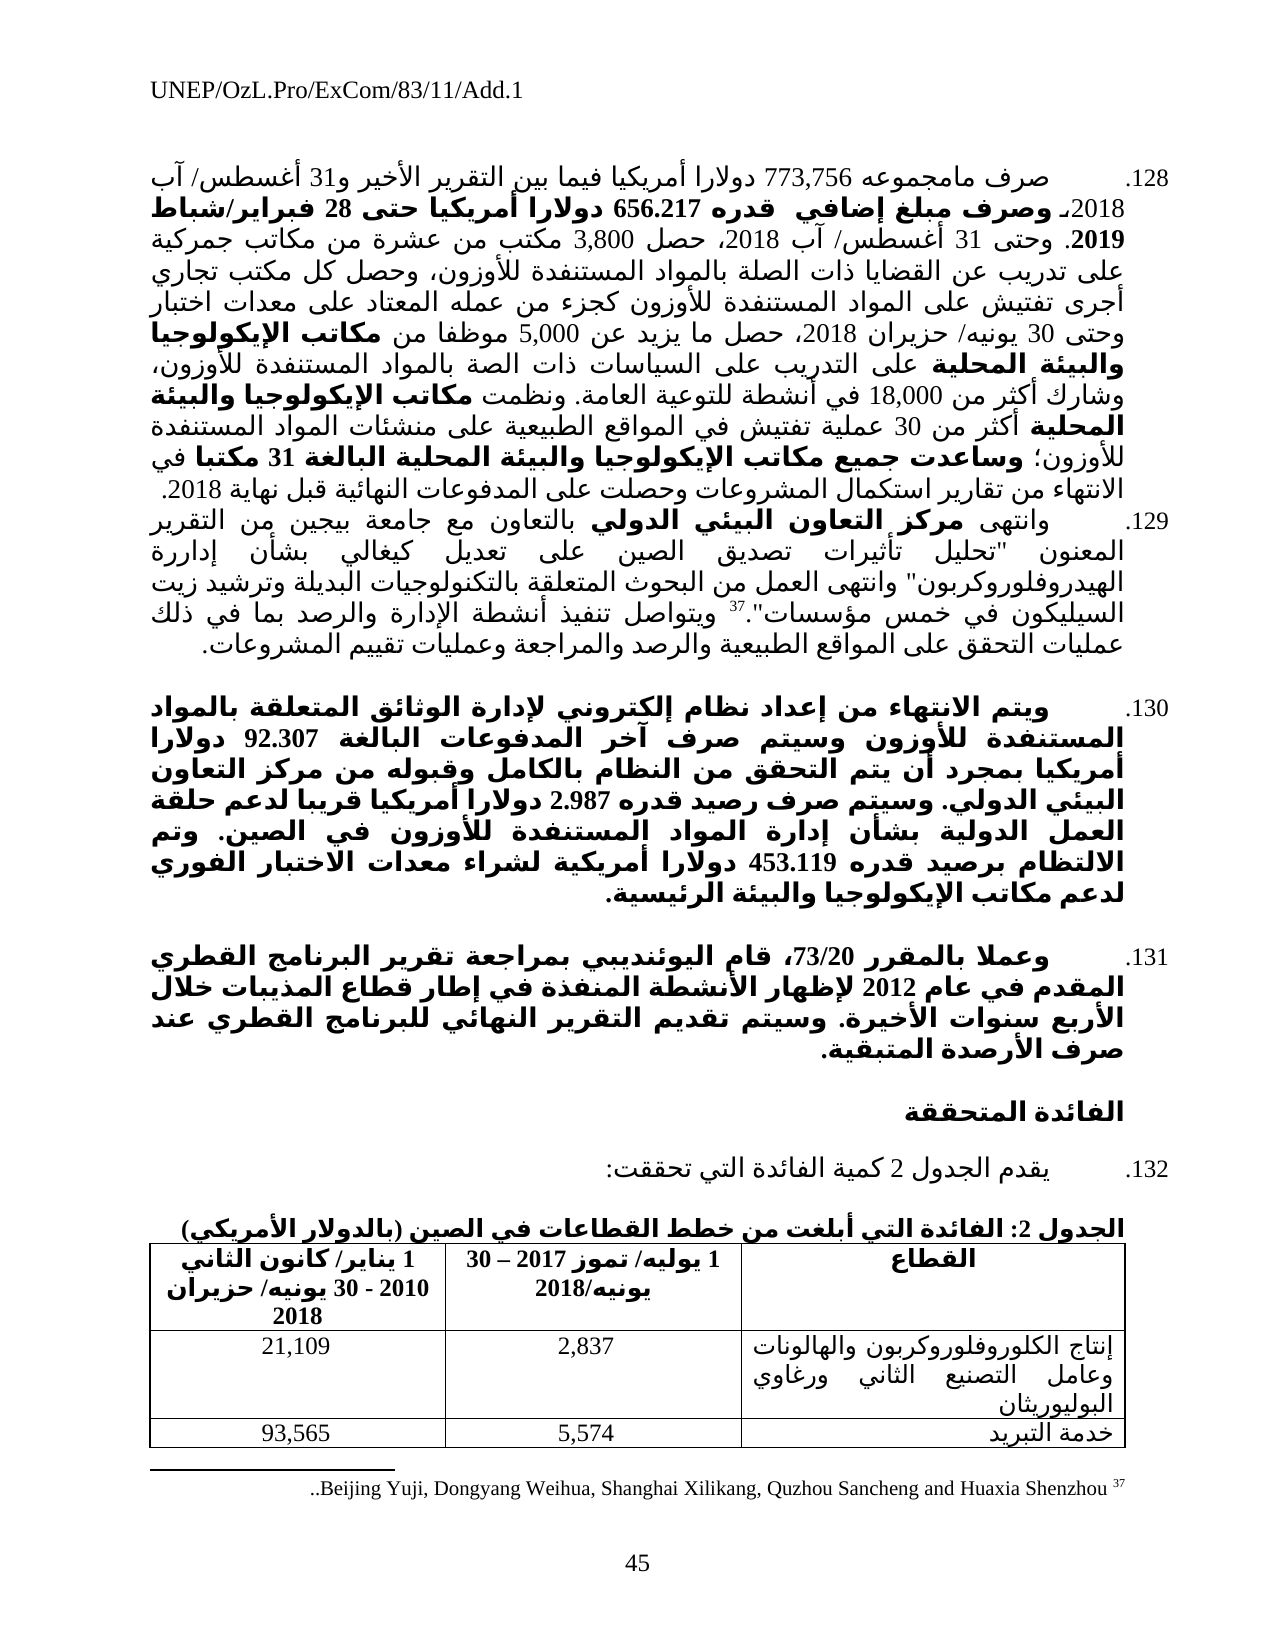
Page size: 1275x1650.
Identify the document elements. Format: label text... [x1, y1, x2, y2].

list وانتهى مركز التعاون البيئي الدولي بالتعاون مع جامعة بيجين من التقرير المعنون "تحليل تأثيرات تصديق الصين على تعديل كيغالي بشأن إداررة الهيدروفلوروكربون" وانتهى العمل من البحوث المتعلقة بالتكنولوجيات البديلة وترشيد زيت السيليكون في خمس مؤسسات". ويتواصل تنفيذ أنشطة الإدارة والرصد بما في ذلك عمليات التحقق على المواقع الطبيعية والرصد والمراجعة وعمليات تقييم المشروعات. [150, 504, 1125, 659]
table_cell إنتاج الكلوروفلوروكربون والهالونات وعامل التصنيع الثاني ورغاوي البوليوريثان [742, 1331, 1124, 1417]
list صرف مامجموعه 773,756 دولارا أمريكيا فيما بين التقرير الأخير و31 أغسطس/ آب 2018، وصرف مبلغ إضافي قدره 656.217 دولارا أمريكيا حتى 28 فبراير/شباط 2019. وحتى 31 أغسطس/ آب 2018، حصل 3,800 مكتب من عشرة من مكاتب جمركية على تدريب عن القضايا ذات الصلة بالمواد المستنفدة للأوزون، وحصل كل مكتب تجاري أجرى تفتيش على المواد المستنفدة للأوزون كجزء من عمله المعتاد على معدات اختبار وحتى 30 يونيه/ حزيران 2018، حصل ما يزيد عن 5,000 موظفا من مكاتب الإيكولوجيا والبيئة المحلية على التدريب على السياسات ذات الصة بالمواد المستنفدة للأوزون، وشارك أكثر من 18,000 في أنشطة للتوعية العامة. ونظمت مكاتب الإيكولوجيا والبيئة المحلية أكثر من 30 عملية تفتيش في المواقع الطبيعية على منشئات المواد المستنفدة للأوزون؛ وساعدت جميع مكاتب الإيكولوجيا والبيئة المحلية البالغة 31 مكتبا في الانتهاء من تقارير استكمال المشروعات وحصلت على المدفوعات النهائية قبل نهاية 2018. [150, 161, 1125, 504]
text الجدول 2: الفائدة التي أبلغت من خطط القطاعات في الصين (بالدولار الأمريكي) [150, 1214, 1125, 1243]
list يقدم الجدول 2 كمية الفائدة التي تحققت: [150, 1152, 1125, 1183]
table_cell 5,574 [446, 1419, 741, 1447]
table_cell 21,109 [151, 1331, 445, 1417]
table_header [151, 1244, 445, 1330]
list وعملا بالمقرر 73/20، قام اليوئنديبي بمراجعة تقرير البرنامج القطري المقدم في عام 2012 لإظهار الأنشطة المنفذة في إطار قطاع المذيبات خلال الأربع سنوات الأخيرة. وسيتم تقديم التقرير النهائي للبرنامج القطري عند صرف الأرصدة المتبقية. [150, 940, 1125, 1064]
table_header 1 يوليه/ تموز 2017 – 30 يونيه/2018 [446, 1244, 741, 1330]
table_header القطاع [742, 1244, 1124, 1330]
table_cell خدمة التبريد [742, 1419, 1124, 1447]
list ويتم الانتهاء من إعداد نظام إلكتروني لإدارة الوثائق المتعلقة بالمواد المستنفدة للأوزون وسيتم صرف آخر المدفوعات البالغة 92.307 دولارا أمريكيا بمجرد أن يتم التحقق من النظام بالكامل وقبوله من مركز التعاون البيئي الدولي. وسيتم صرف رصيد قدره 2.987 دولارا أمريكيا قريبا لدعم حلقة العمل الدولية بشأن إدارة المواد المستنفدة للأوزون في الصين. وتم الالتظام برصيد قدره 453.119 دولارا أمريكية لشراء معدات الاختبار الفوري لدعم مكاتب الإيكولوجيا والبيئة الرئيسية. [150, 691, 1125, 909]
table_cell 2,837 [446, 1331, 741, 1417]
text الفائدة المتحققة [150, 1096, 1125, 1127]
table_cell 93,565 [151, 1419, 445, 1447]
